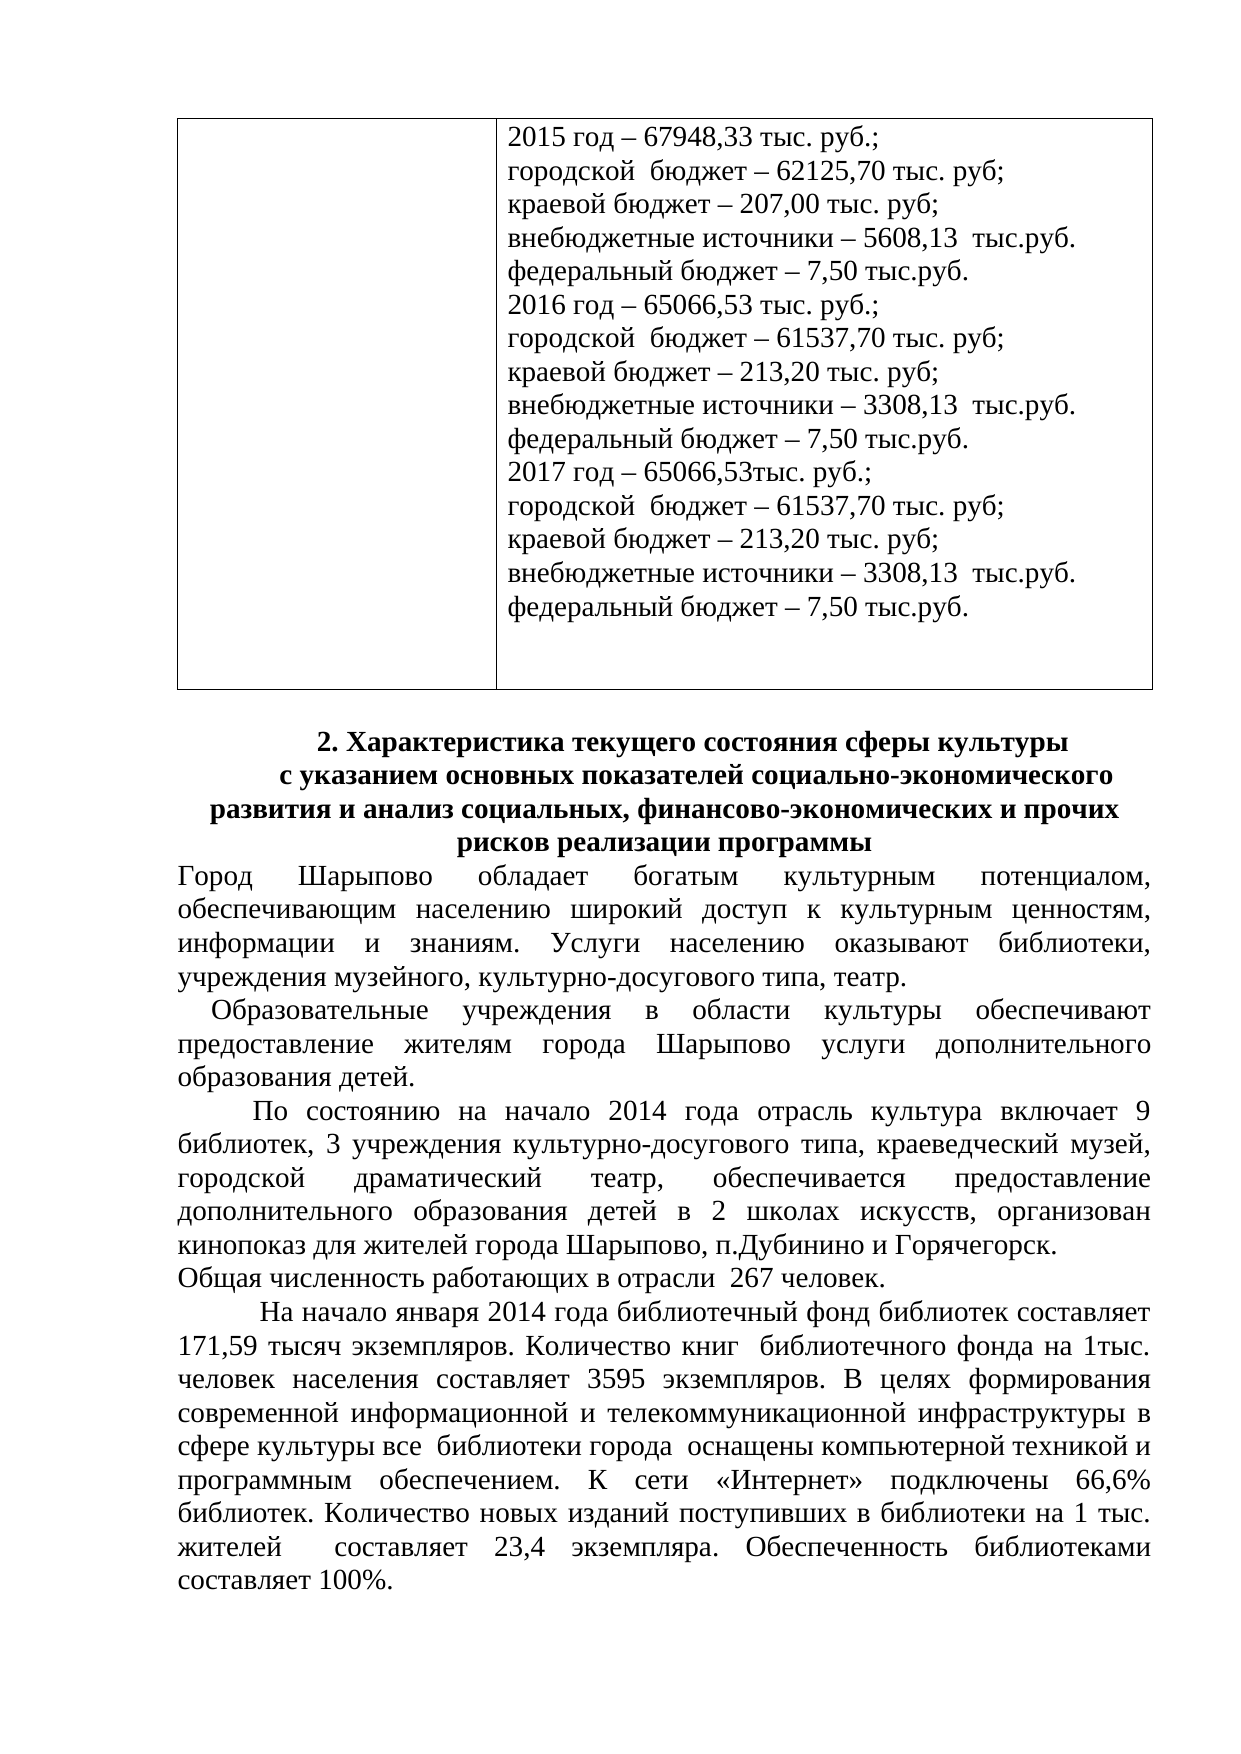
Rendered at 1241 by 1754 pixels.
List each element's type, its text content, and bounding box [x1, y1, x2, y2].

text с указанием основных показателей социально-экономического развития и анализ социальных, финансово-экономических и прочих рисков реализации программы [177, 757, 1152, 858]
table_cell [178, 119, 496, 689]
text Общая численность работающих в отрасли 267 человек. [177, 1261, 1152, 1294]
text По состоянию на начало 2014 года отрасль культура включает 9 библиотек, 3 учреждения культурно-досугового типа, краеведческий музей, городской драматический театр, обеспечивается предоставление дополнительного образования детей в 2 школах искусств, организован кинопоказ для жителей города Шарыпово, п.Дубинино и Горячегорск. [177, 1093, 1152, 1261]
text На начало января 2014 года библиотечный фонд библиотек составляет 171,59 тысяч экземпляров. Количество книг библиотечного фонда на 1тыс. человек населения составляет 3595 экземпляров. В целях формирования современной информационной и телекоммуникационной инфраструктуры в сфере культуры все библиотеки города оснащены компьютерной техникой и программным обеспечением. К сети «Интернет» подключены 66,6% библиотек. Количество новых изданий поступивших в библиотеки на 1 тыс. жителей составляет 23,4 экземпляра. Обеспеченность библиотеками составляет 100%. [177, 1294, 1152, 1596]
text Образовательные учреждения в области культуры обеспечивают предоставление жителям города Шарыпово услуги дополнительного образования детей. [177, 992, 1152, 1093]
text Город Шарыпово обладает богатым культурным потенциалом, обеспечивающим населению широкий доступ к культурным ценностям, информации и знаниям. Услуги населению оказывают библиотеки, учреждения музейного, культурно-досугового типа, театр. [177, 858, 1152, 992]
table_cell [497, 119, 1152, 689]
text 2. Характеристика текущего состояния сферы культуры [177, 724, 1152, 757]
